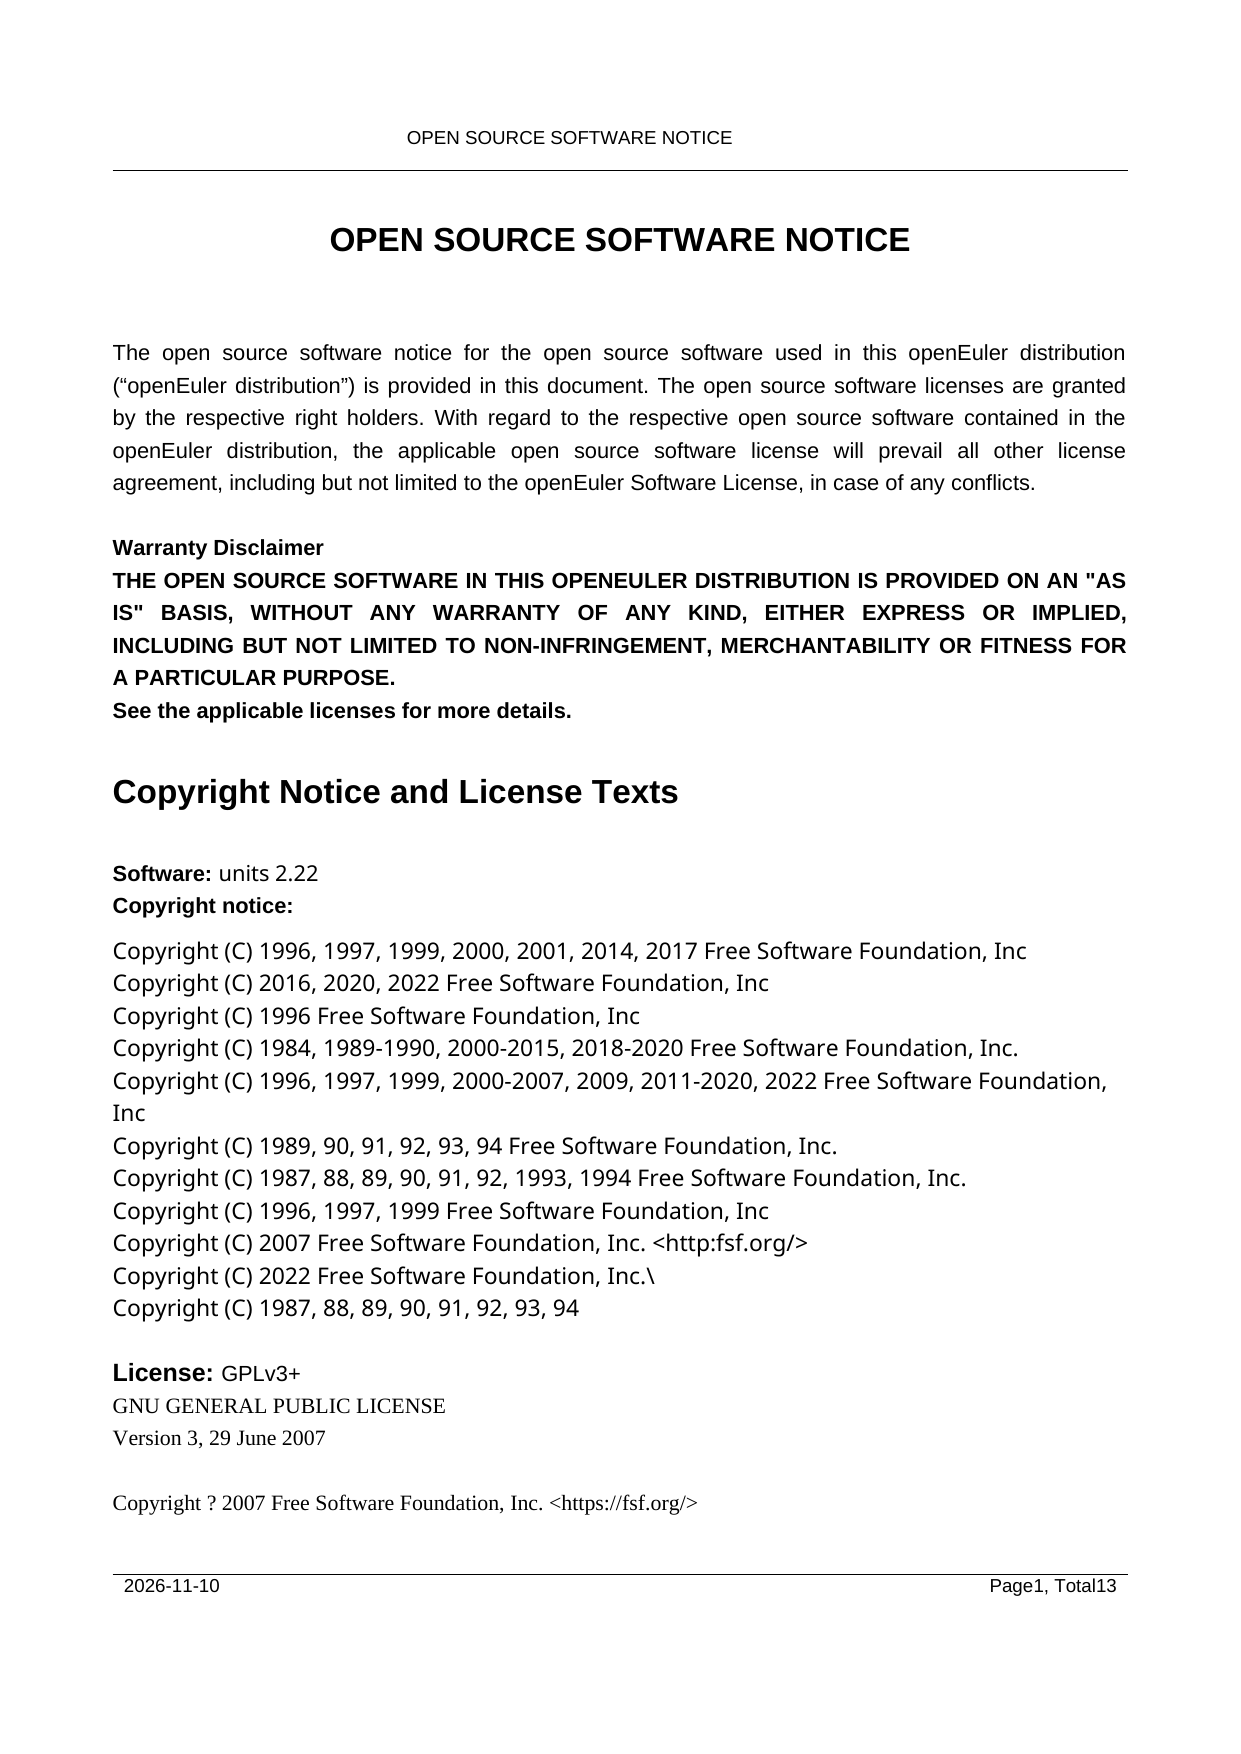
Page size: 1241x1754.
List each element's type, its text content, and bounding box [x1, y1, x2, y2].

text Copyright Notice and License Texts [112, 759, 1128, 824]
text Copyright (C) 1996, 1997, 1999, 2000, 2001, 2014, 2017 Free Software Foundation, Inc Copyright (C) 2016, 2020, 2022 Free Software Foundation, Inc Copyright (C) 1996 Free Software Foundation, Inc Copyright (C) 1984, 1989-1990, 2000-2015, 2018-2020 Free Software Foundation, Inc. Copyright (C) 1996, 1997, 1999, 2000-2007, 2009, 2011-2020, 2022 Free Software Foundation, Inc Copyright (C) 1989, 90, 91, 92, 93, 94 Free Software Foundation, Inc. Copyright (C) 1987, 88, 89, 90, 91, 92, 1993, 1994 Free Software Foundation, Inc. Copyright (C) 1996, 1997, 1999 Free Software Foundation, Inc Copyright (C) 2007 Free Software Foundation, Inc. <http:fsf.org/> Copyright (C) 2022 Free Software Foundation, Inc.\ Copyright (C) 1987, 88, 89, 90, 91, 92, 93, 94 [112, 934, 1128, 1356]
text THE OPEN SOURCE SOFTWARE IN THIS OPENEULER DISTRIBUTION IS PROVIDED ON AN "AS IS" BASIS, WITHOUT ANY WARRANTY OF ANY KIND, EITHER EXPRESS OR IMPLIED, INCLUDING BUT NOT LIMITED TO NON-INFRINGEMENT, MERCHANTABILITY OR FITNESS FOR A PARTICULAR PURPOSE. See the applicable licenses for more details. [112, 564, 1128, 726]
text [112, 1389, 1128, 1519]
text Warranty Disclaimer [112, 531, 1128, 564]
text Copyright notice: [112, 889, 1128, 921]
text OPEN SOURCE SOFTWARE NOTICE [112, 206, 1128, 271]
text License: GPLv3+ [112, 1356, 1128, 1389]
text The open source software notice for the open source software used in this openEuler distribution (“openEuler distribution”) is provided in this document. The open source software licenses are granted by the respective right holders. With regard to the respective open source software contained in the openEuler distribution, the applicable open source software license will prevail all other license agreement, including but not limited to the openEuler Software License, in case of any conflicts. [112, 336, 1128, 499]
title Software: units 2.22 [112, 856, 1128, 889]
